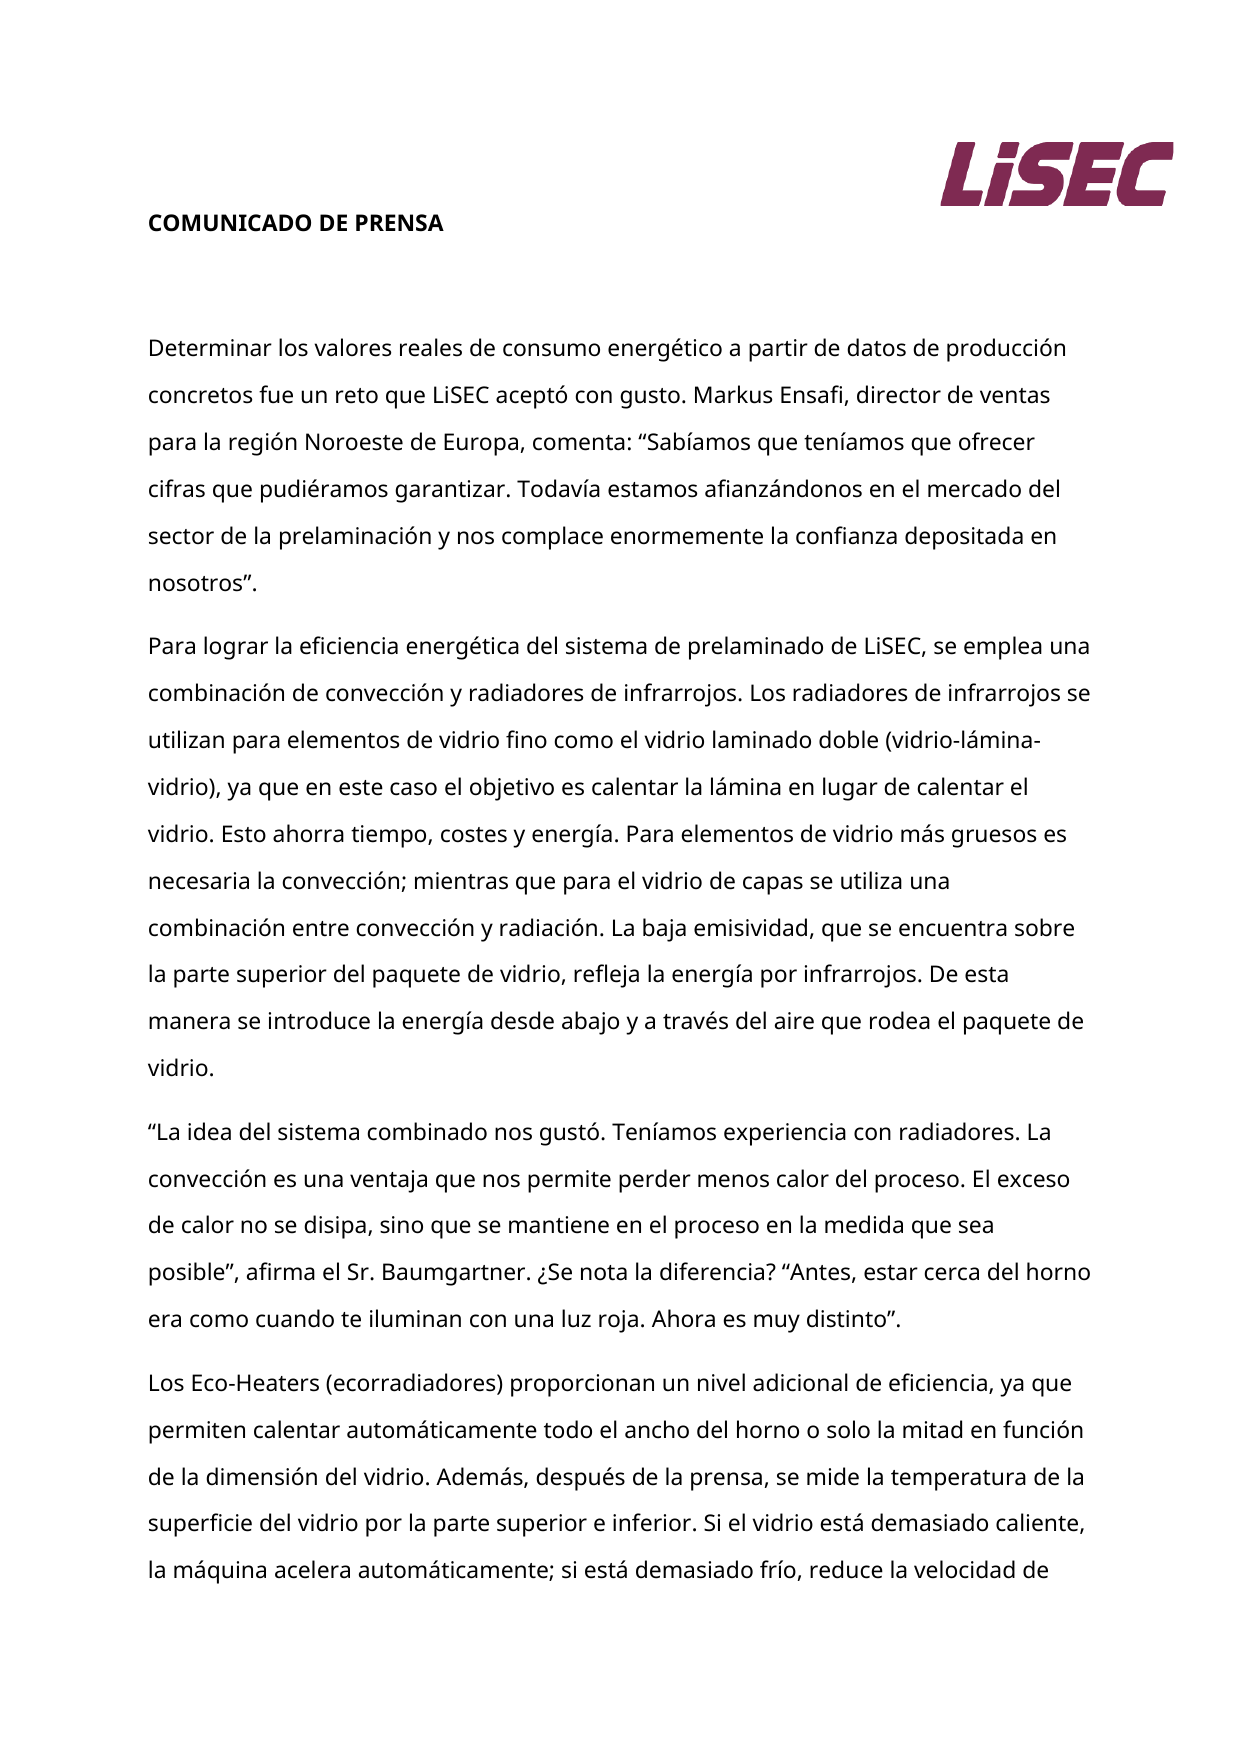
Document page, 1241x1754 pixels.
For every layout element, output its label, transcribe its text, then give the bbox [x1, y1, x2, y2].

text Para lograr la eficiencia energética del sistema de prelaminado de LiSEC, se emplea una combinación de convección y radiadores de infrarrojos. Los radiadores de infrarrojos se utilizan para elementos de vidrio fino como el vidrio laminado doble (vidrio-lámina-vidrio), ya que en este caso el objetivo es calentar la lámina en lugar de calentar el vidrio. Esto ahorra tiempo, costes y energía. Para elementos de vidrio más gruesos es necesaria la convección; mientras que para el vidrio de capas se utiliza una combinación entre convección y radiación. La baja emisividad, que se encuentra sobre la parte superior del paquete de vidrio, refleja la energía por infrarrojos. De esta manera se introduce la energía desde abajo y a través del aire que rodea el paquete de vidrio. [148, 630, 1093, 1083]
text Determinar los valores reales de consumo energético a partir de datos de producción concretos fue un reto que LiSEC aceptó con gusto. Markus Ensafi, director de ventas para la región Noroeste de Europa, comenta: “Sabíamos que teníamos que ofrecer cifras que pudiéramos garantizar. Todavía estamos afianzándonos en el mercado del sector de la prelaminación y nos complace enormemente la confianza depositada en nosotros”. [148, 332, 1093, 598]
picture [939, 142, 1173, 205]
text “La idea del sistema combinado nos gustó. Teníamos experiencia con radiadores. La convección es una ventaja que nos permite perder menos calor del proceso. El exceso de calor no se disipa, sino que se mantiene en el proceso en la medida que sea posible”, afirma el Sr. Baumgartner. ¿Se nota la diferencia? “Antes, estar cerca del horno era como cuando te iluminan con una luz roja. Ahora es muy distinto”. [148, 1116, 1093, 1334]
